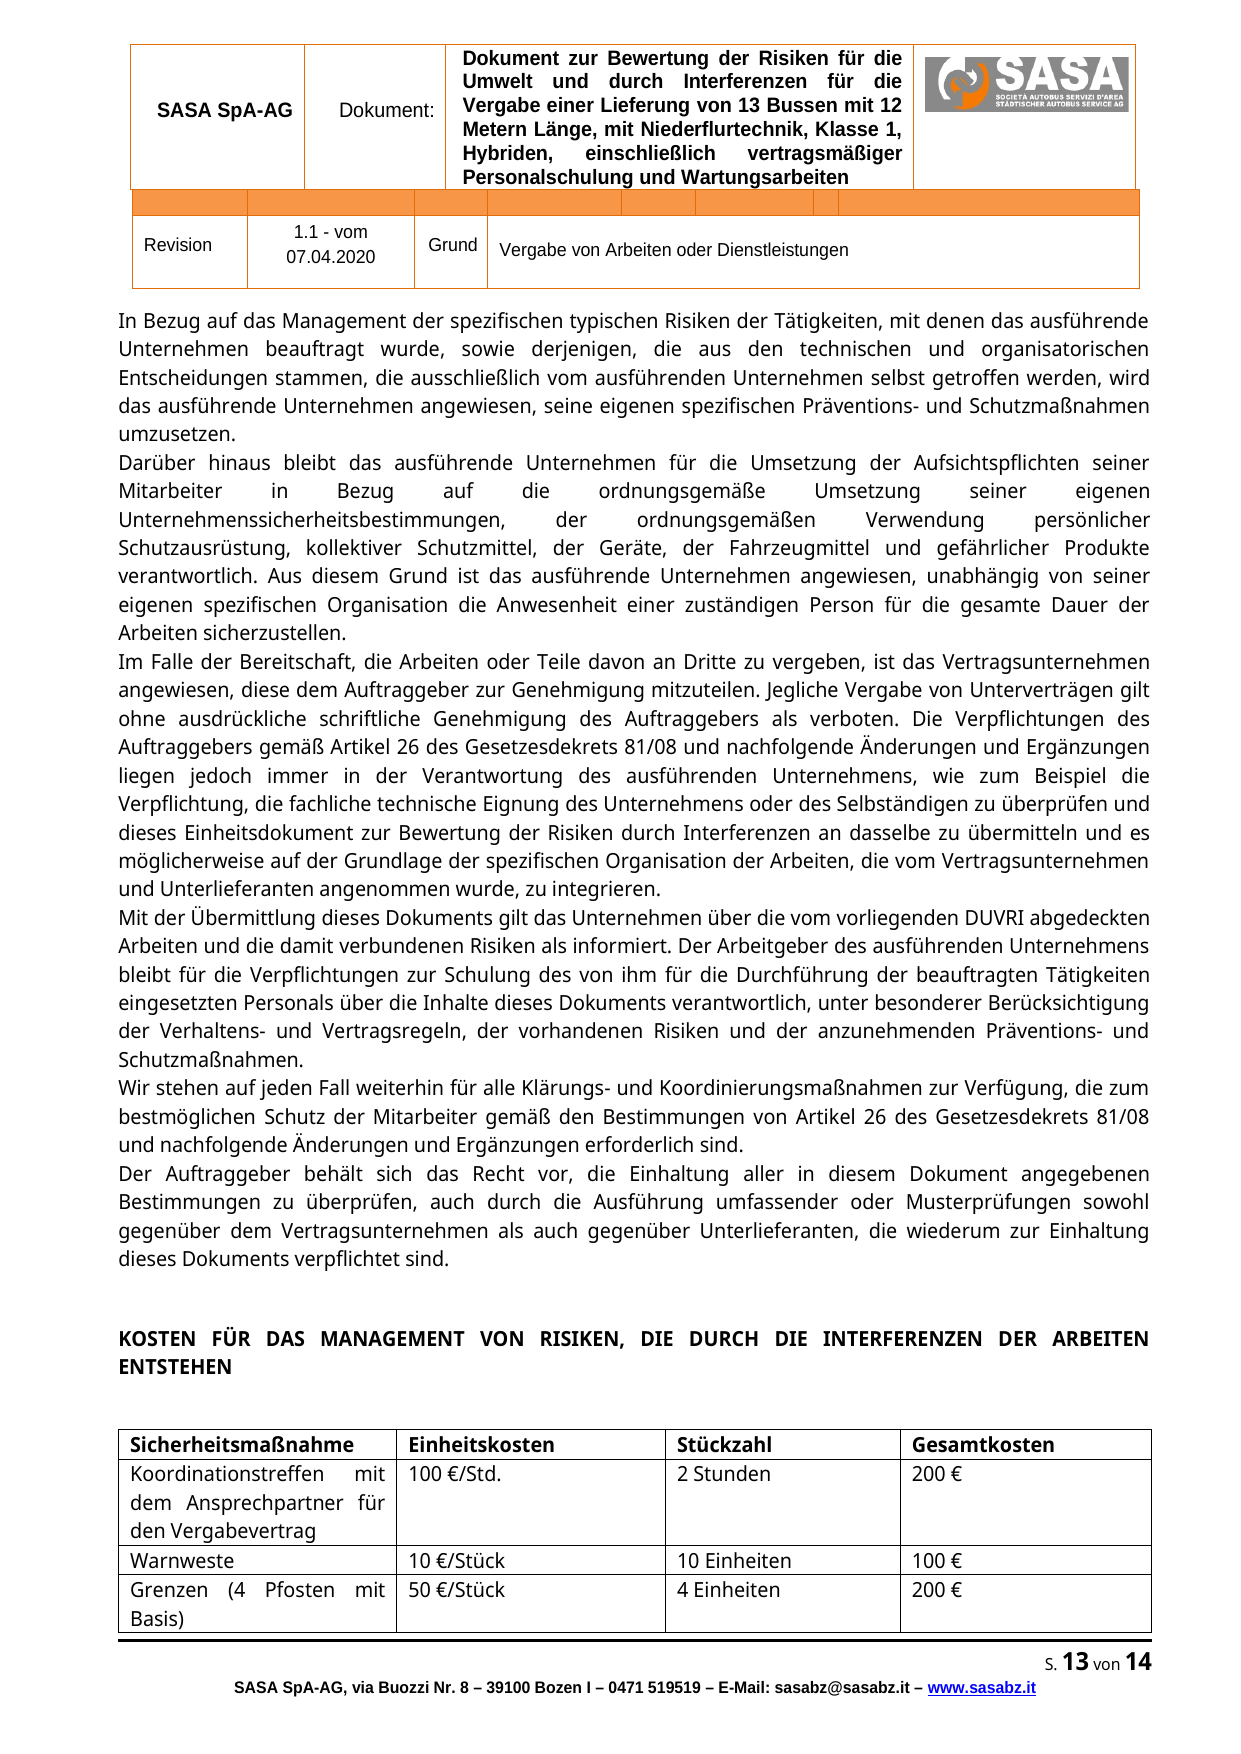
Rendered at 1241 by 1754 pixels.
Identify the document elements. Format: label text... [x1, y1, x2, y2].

table_header Stückzahl [666, 1430, 900, 1458]
text Mit der Übermittlung dieses Dokuments gilt das Unternehmen über die vom vorliegenden DUVRI abgedeckten Arbeiten und die damit verbundenen Risiken als informiert. Der Arbeitgeber des ausführenden Unternehmens bleibt für die Verpflichtungen zur Schulung des von ihm für die Durchführung der beauftragten Tätigkeiten eingesetzten Personals über die Inhalte dieses Dokuments verantwortlich, unter besonderer Berücksichtigung der Verhaltens- und Vertragsregeln, der vorhandenen Risiken und der anzunehmenden Präventions- und Schutzmaßnahmen. [118, 903, 1152, 1073]
text KOSTEN FÜR DAS MANAGEMENT VON RISIKEN, DIE DURCH DIE INTERFERENZEN DER ARBEITEN ENTSTEHEN [118, 1324, 1152, 1381]
table_cell 4 Einheiten [666, 1575, 900, 1632]
table_cell 100 €/Std. [397, 1460, 665, 1545]
table_cell Warnweste [119, 1546, 396, 1574]
text In Bezug auf das Management der spezifischen typischen Risiken der Tätigkeiten, mit denen das ausführende Unternehmen beauftragt wurde, sowie derjenigen, die aus den technischen und organisatorischen Entscheidungen stammen, die ausschließlich vom ausführenden Unternehmen selbst getroffen werden, wird das ausführende Unternehmen angewiesen, seine eigenen spezifischen Präventions- und Schutzmaßnahmen umzusetzen. [118, 306, 1152, 448]
text Der Auftraggeber behält sich das Recht vor, die Einhaltung aller in diesem Dokument angegebenen Bestimmungen zu überprüfen, auch durch die Ausführung umfassender oder Musterprüfungen sowohl gegenüber dem Vertragsunternehmen als auch gegenüber Unterlieferanten, die wiederum zur Einhaltung dieses Dokuments verpflichtet sind. [118, 1159, 1152, 1273]
table_cell 50 €/Stück [397, 1575, 665, 1632]
table_header Gesamtkosten [901, 1430, 1151, 1458]
table_cell 200 € [901, 1575, 1151, 1632]
table_cell 2 Stunden [666, 1460, 900, 1545]
table_header Einheitskosten [397, 1430, 665, 1458]
table_cell 200 € [901, 1460, 1151, 1545]
picture [925, 57, 1129, 112]
table_cell 10 €/Stück [397, 1546, 665, 1574]
table_cell 100 € [901, 1546, 1151, 1574]
text Darüber hinaus bleibt das ausführende Unternehmen für die Umsetzung der Aufsichtspflichten seiner Mitarbeiter in Bezug auf die ordnungsgemäße Umsetzung seiner eigenen Unternehmenssicherheitsbestimmungen, der ordnungsgemäßen Verwendung persönlicher Schutzausrüstung, kollektiver Schutzmittel, der Geräte, der Fahrzeugmittel und gefährlicher Produkte verantwortlich. Aus diesem Grund ist das ausführende Unternehmen angewiesen, unabhängig von seiner eigenen spezifischen Organisation die Anwesenheit einer zuständigen Person für die gesamte Dauer der Arbeiten sicherzustellen. [118, 448, 1152, 647]
table_cell Grenzen (4 Pfosten mit Basis) [119, 1575, 396, 1632]
table_cell 10 Einheiten [666, 1546, 900, 1574]
text Wir stehen auf jeden Fall weiterhin für alle Klärungs- und Koordinierungsmaßnahmen zur Verfügung, die zum bestmöglichen Schutz der Mitarbeiter gemäß den Bestimmungen von Artikel 26 des Gesetzesdekrets 81/08 und nachfolgende Änderungen und Ergänzungen erforderlich sind. [118, 1073, 1152, 1159]
text Im Falle der Bereitschaft, die Arbeiten oder Teile davon an Dritte zu vergeben, ist das Vertragsunternehmen angewiesen, diese dem Auftraggeber zur Genehmigung mitzuteilen. Jegliche Vergabe von Unterverträgen gilt ohne ausdrückliche schriftliche Genehmigung des Auftraggebers als verboten. Die Verpflichtungen des Auftraggebers gemäß Artikel 26 des Gesetzesdekrets 81/08 und nachfolgende Änderungen und Ergänzungen liegen jedoch immer in der Verantwortung des ausführenden Unternehmens, wie zum Beispiel die Verpflichtung, die fachliche technische Eignung des Unternehmens oder des Selbständigen zu überprüfen und dieses Einheitsdokument zur Bewertung der Risiken durch Interferenzen an dasselbe zu übermitteln und es möglicherweise auf der Grundlage der spezifischen Organisation der Arbeiten, die vom Vertragsunternehmen und Unterlieferanten angenommen wurde, zu integrieren. [118, 647, 1152, 903]
table_header Sicherheitsmaßnahme [119, 1430, 396, 1458]
table_cell Koordinationstreffen mit dem Ansprechpartner für den Vergabevertrag [119, 1460, 396, 1545]
